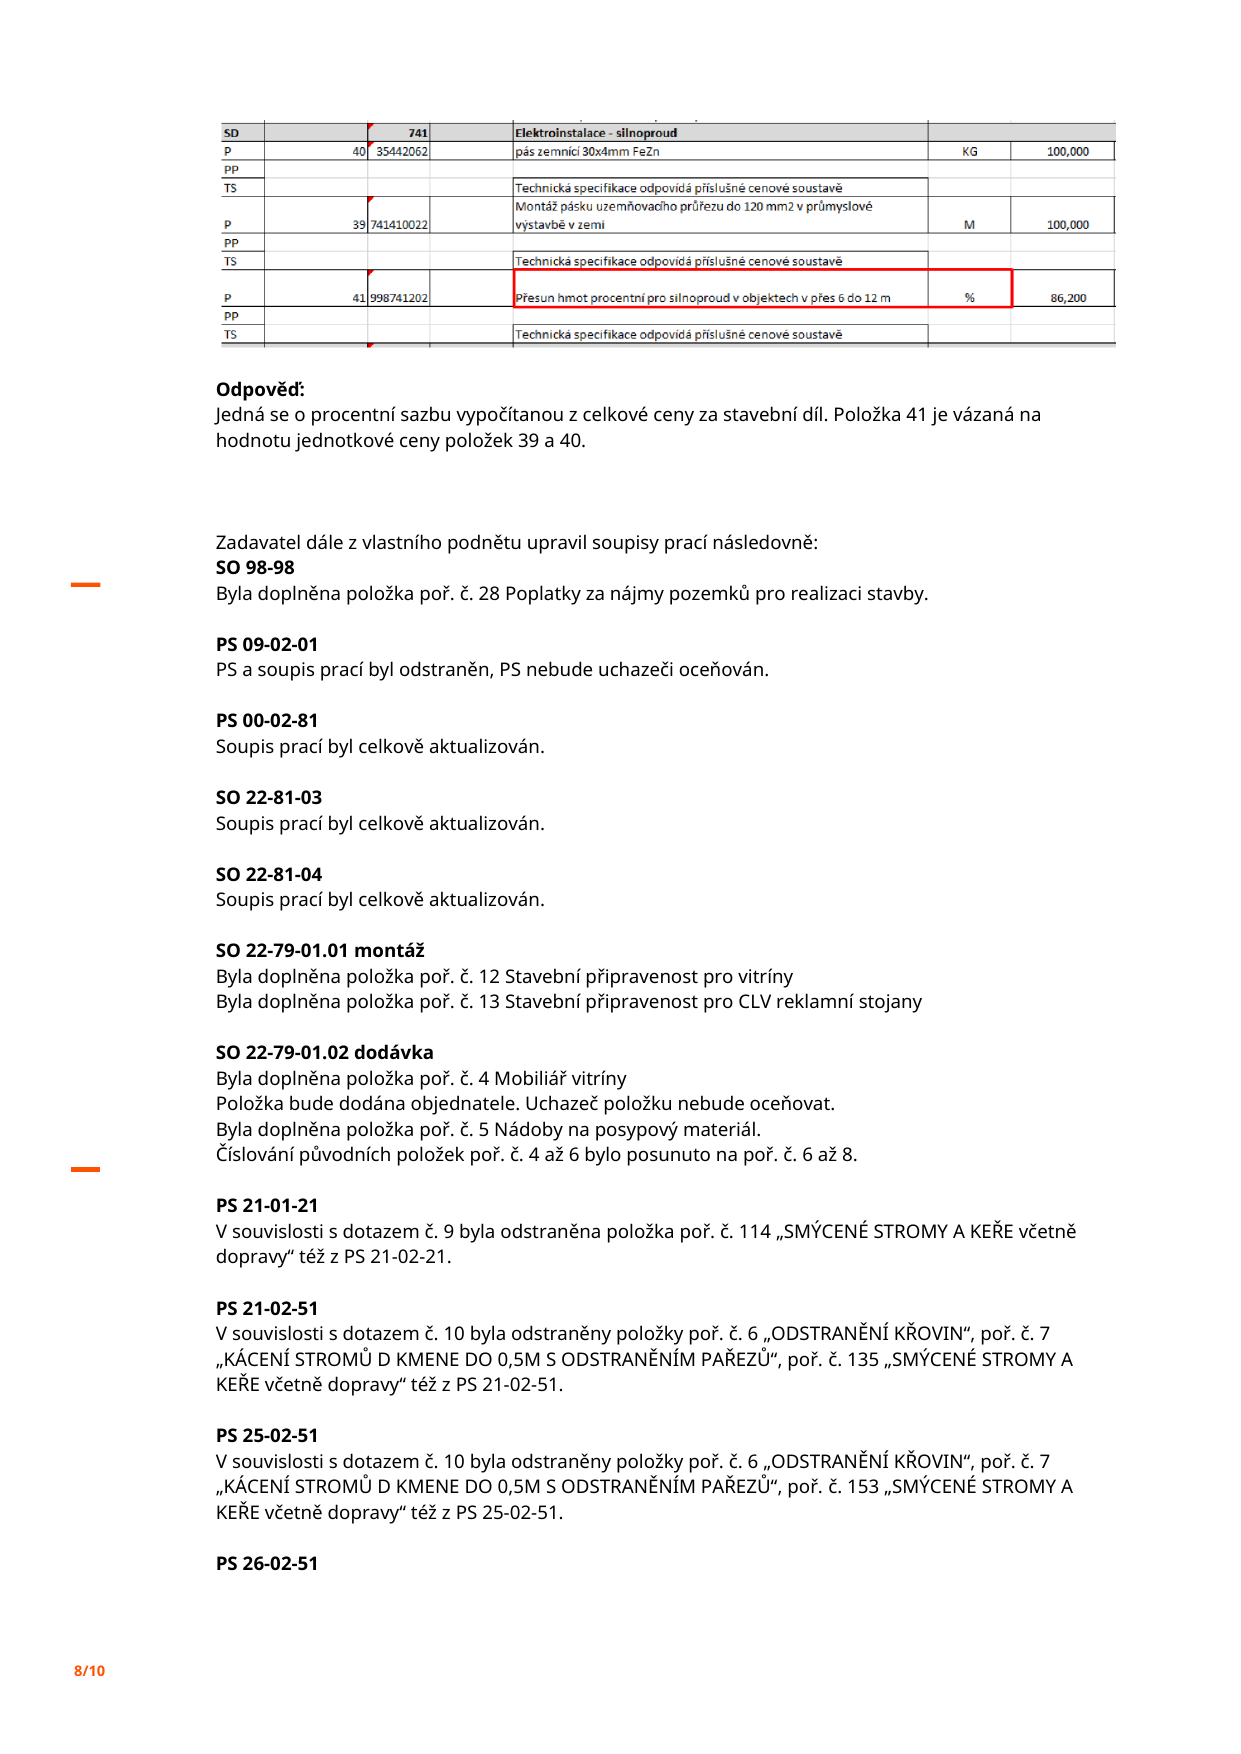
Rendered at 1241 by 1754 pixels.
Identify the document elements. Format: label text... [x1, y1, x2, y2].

text Zadavatel dále z vlastního podnětu upravil soupisy prací následovně: [216, 529, 1122, 555]
text Číslování původních položek poř. č. 4 až 6 bylo posunuto na poř. č. 6 až 8. [216, 1142, 1122, 1167]
text Byla doplněna položka poř. č. 5 Nádoby na posypový materiál. [216, 1116, 1122, 1142]
text PS 00-02-81 [216, 708, 1122, 733]
text Odpověď: [216, 376, 1122, 402]
text Položka bude dodána objednatele. Uchazeč položku nebude oceňovat. [216, 1091, 1122, 1116]
text Soupis prací byl celkově aktualizován. [216, 886, 1122, 912]
picture [215, 120, 1123, 351]
text V souvislosti s dotazem č. 10 byla odstraněny položky poř. č. 6 „ODSTRANĚNÍ KŘOVIN“, poř. č. 7 „KÁCENÍ STROMŮ D KMENE DO 0,5M S ODSTRANĚNÍM PAŘEZŮ“, poř. č. 153 „SMÝCENÉ STROMY A KEŘE včetně dopravy“ též z PS 25-02-51. [216, 1448, 1122, 1524]
text PS 21-02-51 [216, 1295, 1122, 1320]
text Soupis prací byl celkově aktualizován. [216, 733, 1122, 759]
text V souvislosti s dotazem č. 10 byla odstraněny položky poř. č. 6 „ODSTRANĚNÍ KŘOVIN“, poř. č. 7 „KÁCENÍ STROMŮ D KMENE DO 0,5M S ODSTRANĚNÍM PAŘEZŮ“, poř. č. 135 „SMÝCENÉ STROMY A KEŘE včetně dopravy“ též z PS 21-02-51. [216, 1320, 1122, 1397]
text SO 22-81-04 [216, 861, 1122, 886]
text Byla doplněna položka poř. č. 28 Poplatky za nájmy pozemků pro realizaci stavby. [216, 580, 1122, 606]
text SO 22-79-01.02 dodávka [216, 1039, 1122, 1065]
text SO 98-98 [216, 555, 1122, 580]
text Byla doplněna položka poř. č. 13 Stavební připravenost pro CLV reklamní stojany [216, 988, 1122, 1014]
text PS 09-02-01 [216, 631, 1122, 657]
text Soupis prací byl celkově aktualizován. [216, 810, 1122, 835]
text SO 22-81-03 [216, 784, 1122, 810]
text Byla doplněna položka poř. č. 4 Mobiliář vitríny [216, 1065, 1122, 1091]
text PS 26-02-51 [216, 1550, 1122, 1576]
text Jedná se o procentní sazbu vypočítanou z celkové ceny za stavební díl. Položka 41 je vázaná na hodnotu jednotkové ceny položek 39 a 40. [216, 402, 1122, 453]
text PS a soupis prací byl odstraněn, PS nebude uchazeči oceňován. [216, 657, 1122, 682]
text V souvislosti s dotazem č. 9 byla odstraněna položka poř. č. 114 „SMÝCENÉ STROMY A KEŘE včetně dopravy“ též z PS 21-02-21. [216, 1218, 1122, 1269]
text PS 21-01-21 [216, 1193, 1122, 1218]
text Byla doplněna položka poř. č. 12 Stavební připravenost pro vitríny [216, 963, 1122, 988]
text SO 22-79-01.01 montáž [216, 937, 1122, 963]
text PS 25-02-51 [216, 1422, 1122, 1448]
